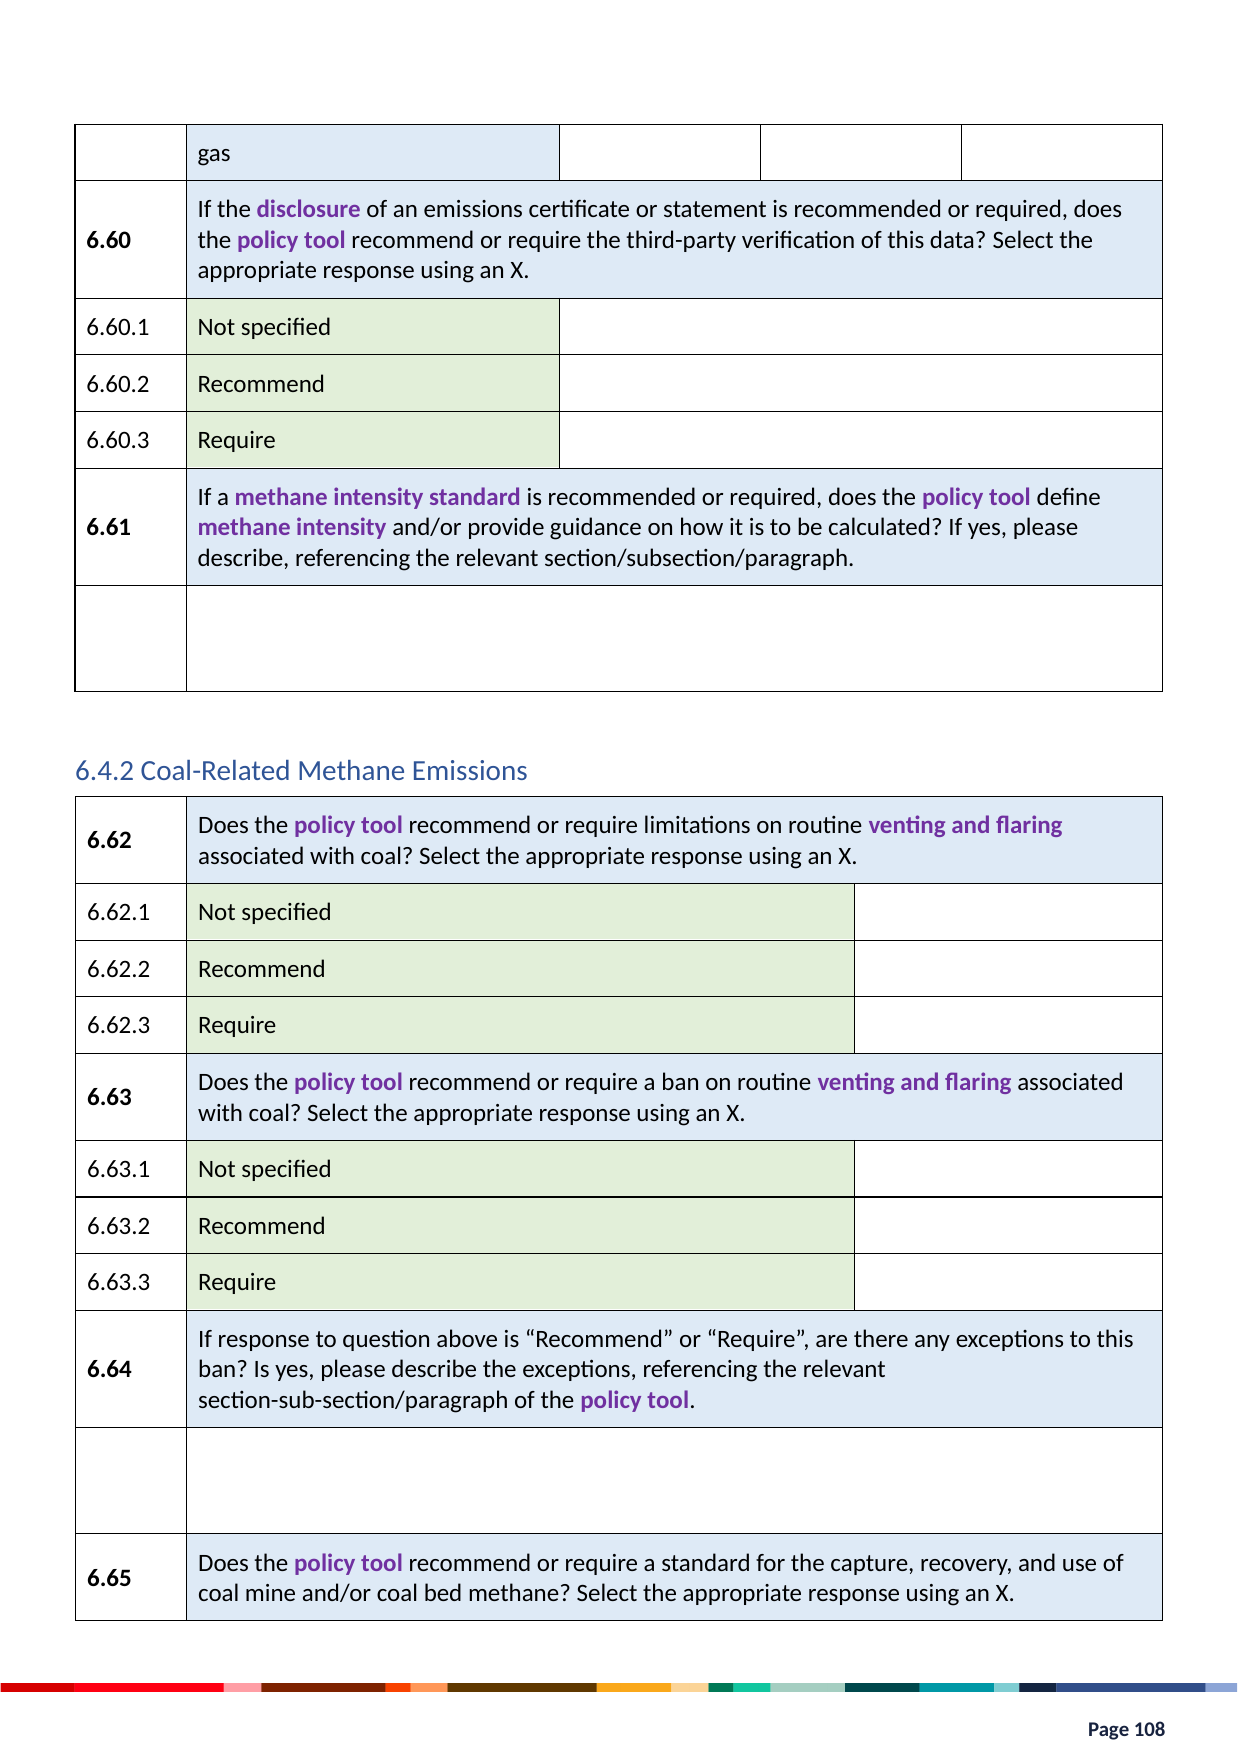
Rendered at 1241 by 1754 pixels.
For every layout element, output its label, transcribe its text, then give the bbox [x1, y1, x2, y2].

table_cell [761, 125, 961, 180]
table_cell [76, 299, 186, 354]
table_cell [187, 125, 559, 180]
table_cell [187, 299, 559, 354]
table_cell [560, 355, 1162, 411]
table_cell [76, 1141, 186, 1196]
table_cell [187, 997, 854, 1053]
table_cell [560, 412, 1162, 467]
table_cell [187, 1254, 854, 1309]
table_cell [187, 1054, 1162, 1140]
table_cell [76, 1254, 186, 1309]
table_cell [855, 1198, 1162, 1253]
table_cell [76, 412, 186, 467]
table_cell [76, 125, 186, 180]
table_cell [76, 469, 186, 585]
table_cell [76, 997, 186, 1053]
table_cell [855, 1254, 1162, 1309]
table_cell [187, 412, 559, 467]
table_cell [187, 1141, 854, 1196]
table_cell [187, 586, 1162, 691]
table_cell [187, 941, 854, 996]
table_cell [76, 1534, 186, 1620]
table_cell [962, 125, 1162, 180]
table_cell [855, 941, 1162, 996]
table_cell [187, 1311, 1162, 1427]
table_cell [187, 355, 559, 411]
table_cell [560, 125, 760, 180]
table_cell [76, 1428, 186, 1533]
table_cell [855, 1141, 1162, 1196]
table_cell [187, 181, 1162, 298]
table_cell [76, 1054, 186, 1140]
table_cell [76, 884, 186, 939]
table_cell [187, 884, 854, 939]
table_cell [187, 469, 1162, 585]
picture [0, 1683, 1236, 1692]
subtitle 6.4.2 Coal-Related Methane Emissions [75, 752, 1165, 788]
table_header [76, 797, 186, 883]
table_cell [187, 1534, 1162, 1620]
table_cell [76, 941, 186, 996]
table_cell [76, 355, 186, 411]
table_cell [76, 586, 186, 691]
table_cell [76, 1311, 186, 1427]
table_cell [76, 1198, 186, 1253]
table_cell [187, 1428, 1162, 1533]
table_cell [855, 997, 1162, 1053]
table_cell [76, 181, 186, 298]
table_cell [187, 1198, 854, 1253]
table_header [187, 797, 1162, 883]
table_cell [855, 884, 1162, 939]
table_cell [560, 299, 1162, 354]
